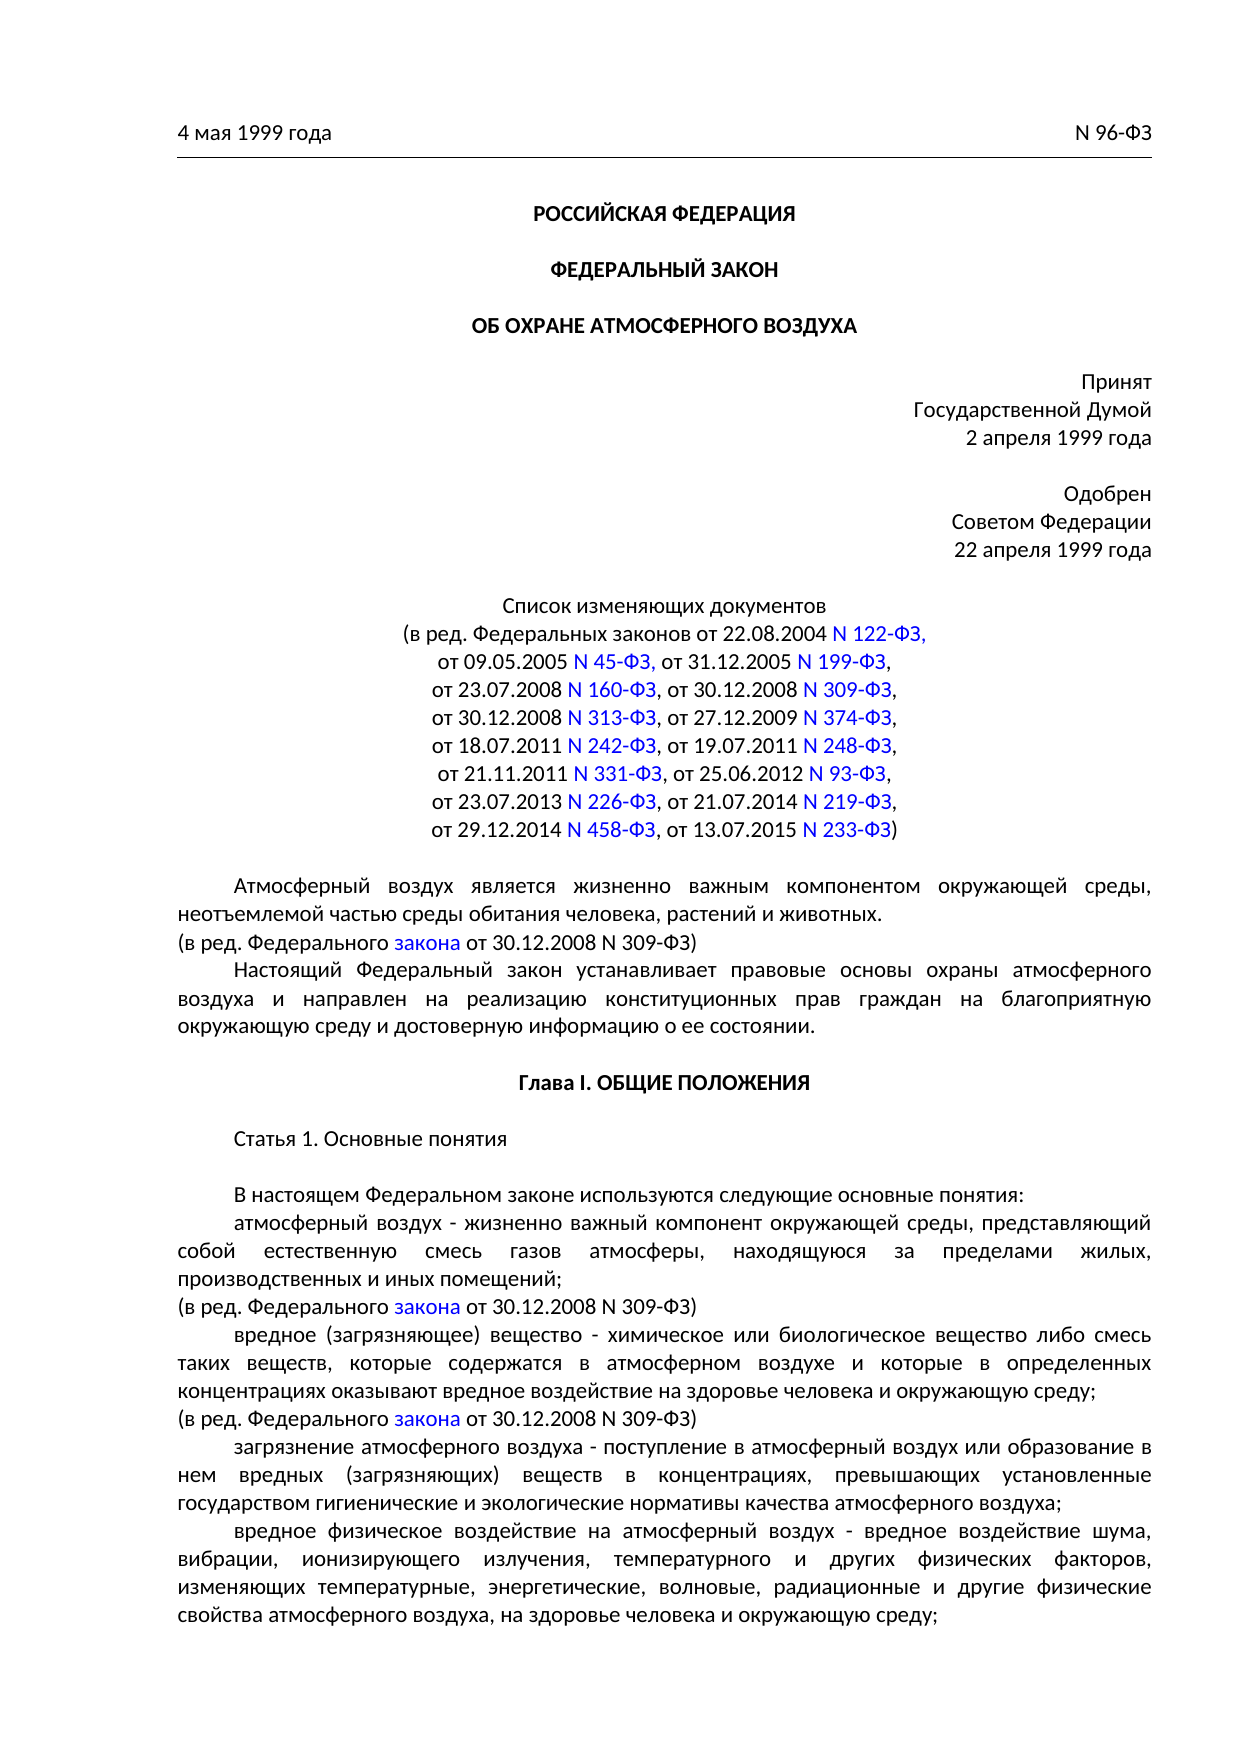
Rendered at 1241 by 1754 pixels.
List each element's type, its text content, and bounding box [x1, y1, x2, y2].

text (в ред. Федерального закона от 30.12.2008 N 309-ФЗ) [177, 1292, 1152, 1320]
text от 23.07.2008 N 160-ФЗ, от 30.12.2008 N 309-ФЗ, [177, 675, 1152, 703]
text от 30.12.2008 N 313-ФЗ, от 27.12.2009 N 374-ФЗ, [177, 703, 1152, 731]
text от 21.11.2011 N 331-ФЗ, от 25.06.2012 N 93-ФЗ, [177, 759, 1152, 787]
text Государственной Думой [177, 395, 1152, 423]
text (в ред. Федерального закона от 30.12.2008 N 309-ФЗ) [177, 1404, 1152, 1432]
text (в ред. Федерального закона от 30.12.2008 N 309-ФЗ) [177, 928, 1152, 956]
text Принят [177, 367, 1152, 395]
title Глава I. ОБЩИЕ ПОЛОЖЕНИЯ [177, 1068, 1152, 1096]
text атмосферный воздух - жизненно важный компонент окружающей среды, представляющий собой естественную смесь газов атмосферы, находящуюся за пределами жилых, производственных и иных помещений; [177, 1208, 1152, 1292]
text Список изменяющих документов [177, 591, 1152, 619]
text от 23.07.2013 N 226-ФЗ, от 21.07.2014 N 219-ФЗ, [177, 787, 1152, 816]
text Советом Федерации [177, 507, 1152, 535]
table_header N 96-ФЗ [664, 118, 1152, 146]
text 22 апреля 1999 года [177, 535, 1152, 563]
text от 29.12.2014 N 458-ФЗ, от 13.07.2015 N 233-ФЗ) [177, 816, 1152, 843]
title ОБ ОХРАНЕ АТМОСФЕРНОГО ВОЗДУХА [177, 311, 1152, 339]
text (в ред. Федеральных законов от 22.08.2004 N 122-ФЗ, [177, 619, 1152, 647]
text Атмосферный воздух является жизненно важным компонентом окружающей среды, неотъемлемой частью среды обитания человека, растений и животных. [177, 872, 1152, 928]
text загрязнение атмосферного воздуха - поступление в атмосферный воздух или образование в нем вредных (загрязняющих) веществ в концентрациях, превышающих установленные государством гигиенические и экологические нормативы качества атмосферного воздуха; [177, 1432, 1152, 1516]
text Статья 1. Основные понятия [177, 1124, 1152, 1152]
text вредное (загрязняющее) вещество - химическое или биологическое вещество либо смесь таких веществ, которые содержатся в атмосферном воздухе и которые в определенных концентрациях оказывают вредное воздействие на здоровье человека и окружающую среду; [177, 1320, 1152, 1404]
text от 18.07.2011 N 242-ФЗ, от 19.07.2011 N 248-ФЗ, [177, 731, 1152, 759]
text от 09.05.2005 N 45-ФЗ, от 31.12.2005 N 199-ФЗ, [177, 647, 1152, 675]
text Настоящий Федеральный закон устанавливает правовые основы охраны атмосферного воздуха и направлен на реализацию конституционных прав граждан на благоприятную окружающую среду и достоверную информацию о ее состоянии. [177, 956, 1152, 1040]
text вредное физическое воздействие на атмосферный воздух - вредное воздействие шума, вибрации, ионизирующего излучения, температурного и других физических факторов, изменяющих температурные, энергетические, волновые, радиационные и другие физические свойства атмосферного воздуха, на здоровье человека и окружающую среду; [177, 1516, 1152, 1628]
table_header 4 мая 1999 года [177, 118, 664, 146]
text Одобрен [177, 479, 1152, 507]
text В настоящем Федеральном законе используются следующие основные понятия: [177, 1180, 1152, 1208]
text 2 апреля 1999 года [177, 423, 1152, 451]
title РОССИЙСКАЯ ФЕДЕРАЦИЯ [177, 199, 1152, 227]
title ФЕДЕРАЛЬНЫЙ ЗАКОН [177, 255, 1152, 283]
